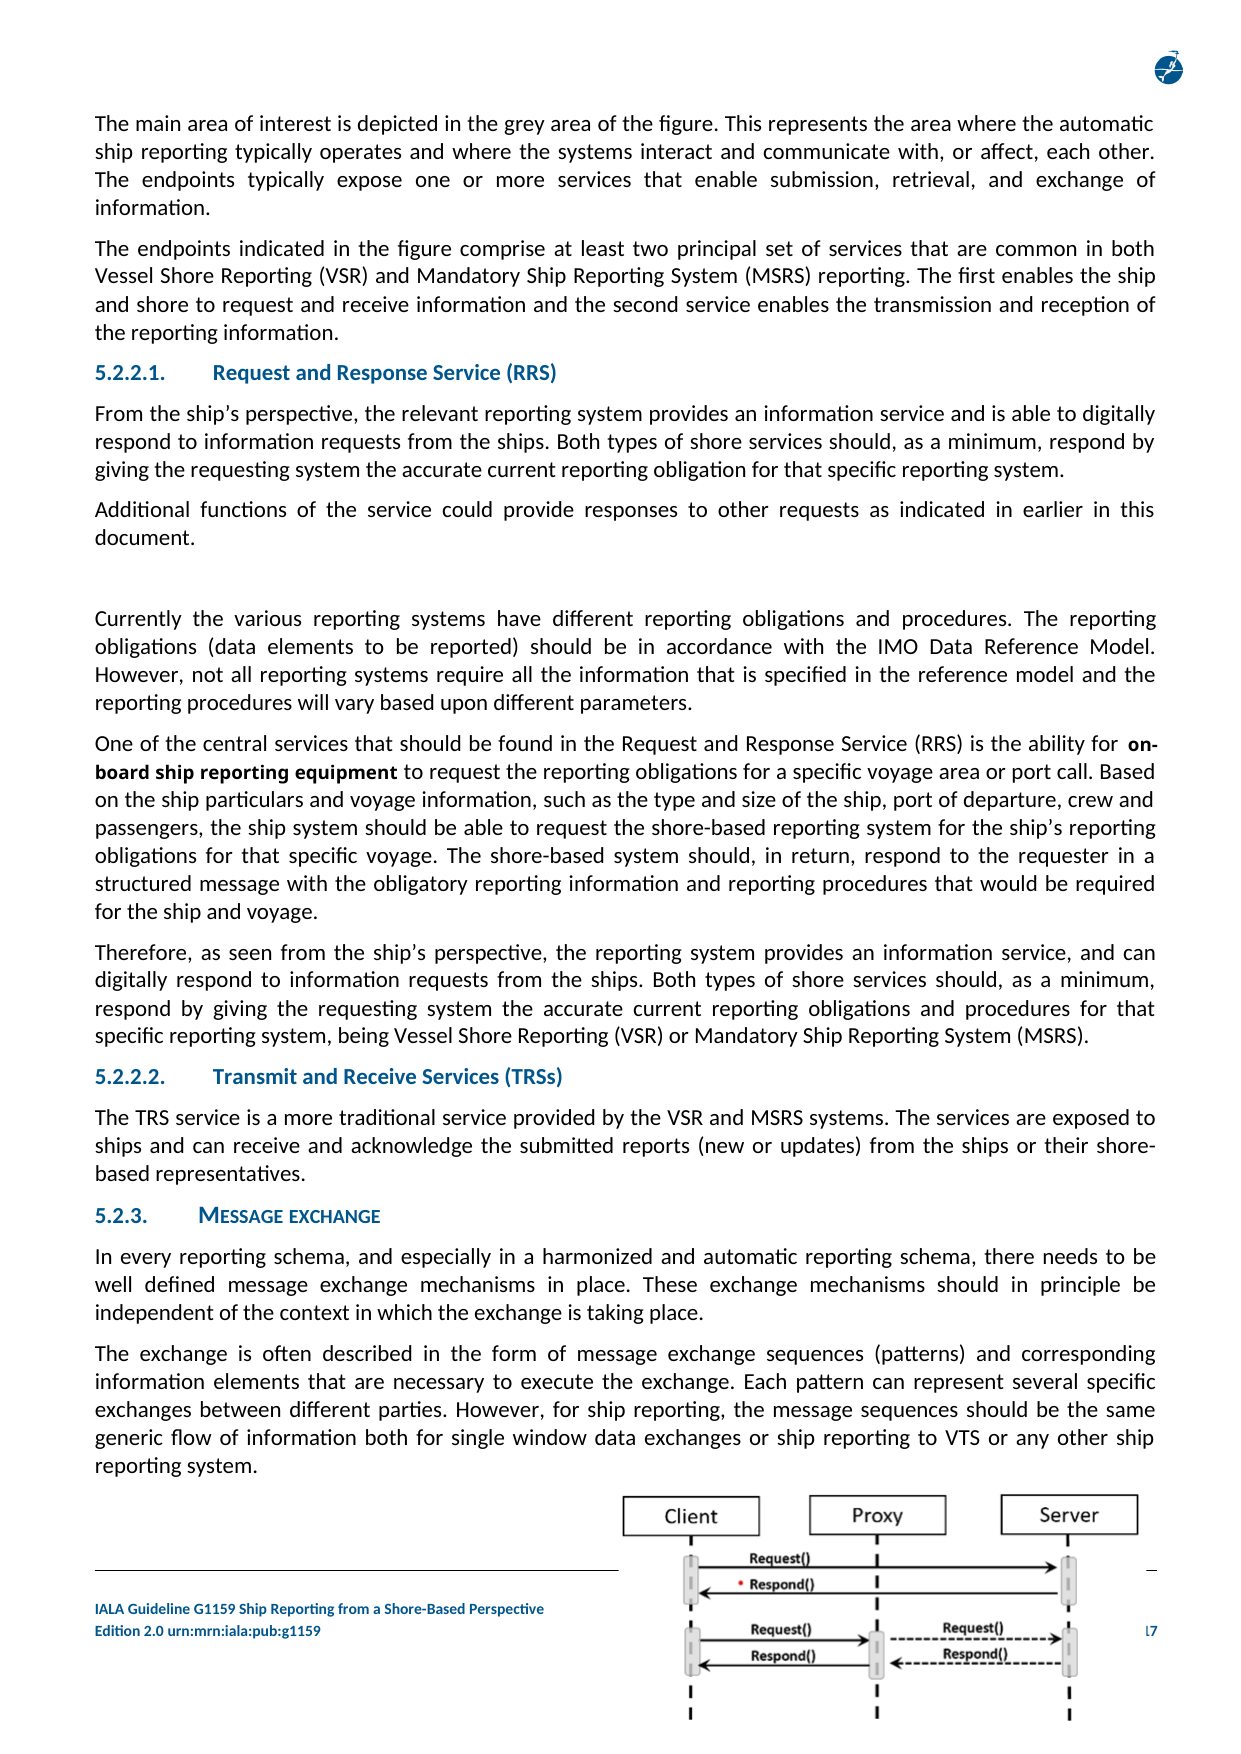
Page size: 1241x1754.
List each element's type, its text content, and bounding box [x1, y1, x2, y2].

text The TRS service is a more traditional service provided by the VSR and MSRS systems. The services are exposed to ships and can receive and acknowledge the submitted reports (new or updates) from the ships or their shore-based representatives. [94, 1103, 1157, 1187]
text Additional functions of the service could provide responses to other requests as indicated in earlier in this document. [94, 495, 1157, 551]
text Currently the various reporting systems have different reporting obligations and procedures. The reporting obligations (data elements to be reported) should be in accordance with the IMO Data Reference Model. However, not all reporting systems require all the information that is specified in the reference model and the reporting procedures will vary based upon different parameters. [94, 604, 1157, 716]
text The exchange is often described in the form of message exchange sequences (patterns) and corresponding information elements that are necessary to execute the exchange. Each pattern can represent several specific exchanges between different parties. However, for ship reporting, the message sequences should be the same generic flow of information both for single window data exchanges or ship reporting to VTS or any other ship reporting system. [94, 1339, 1157, 1479]
text In every reporting schema, and especially in a harmonized and automatic reporting schema, there needs to be well defined message exchange mechanisms in place. These exchange mechanisms should in principle be independent of the context in which the exchange is taking place. [94, 1242, 1157, 1326]
subtitle Transmit and Receive Services (TRSs) [94, 1062, 1054, 1090]
text The main area of interest is depicted in the grey area of the figure. This represents the area where the automatic ship reporting typically operates and where the systems interact and communicate with, or affect, each other. The endpoints typically expose one or more services that enable submission, retrieval, and exchange of information. [94, 109, 1157, 221]
subtitle Message exchange [94, 1199, 1069, 1230]
picture [1123, 0, 1241, 119]
text The endpoints indicated in the figure comprise at least two principal set of services that are common in both Vessel Shore Reporting (VSR) and Mandatory Ship Reporting System (MSRS) reporting. The first enables the ship and shore to request and receive information and the second service enables the transmission and reception of the reporting information. [94, 234, 1157, 346]
picture [618, 1481, 1147, 1730]
text From the ship’s perspective, the relevant reporting system provides an information service and is able to digitally respond to information requests from the ships. Both types of shore services should, as a minimum, respond by giving the requesting system the accurate current reporting obligation for that specific reporting system. [94, 399, 1157, 483]
subtitle Request and Response Service (RRS) [94, 358, 1054, 386]
text One of the central services that should be found in the Request and Response Service (RRS) is the ability for on-board ship reporting equipment to request the reporting obligations for a specific voyage area or port call. Based on the ship particulars and voyage information, such as the type and size of the ship, port of departure, crew and passengers, the ship system should be able to request the shore-based reporting system for the ship’s reporting obligations for that specific voyage. The shore-based system should, in return, respond to the requester in a structured message with the obligatory reporting information and reporting procedures that would be required for the ship and voyage. [94, 729, 1157, 925]
text Therefore, as seen from the ship’s perspective, the reporting system provides an information service, and can digitally respond to information requests from the ships. Both types of shore services should, as a minimum, respond by giving the requesting system the accurate current reporting obligations and procedures for that specific reporting system, being Vessel Shore Reporting (VSR) or Mandatory Ship Reporting System (MSRS). [94, 938, 1157, 1050]
